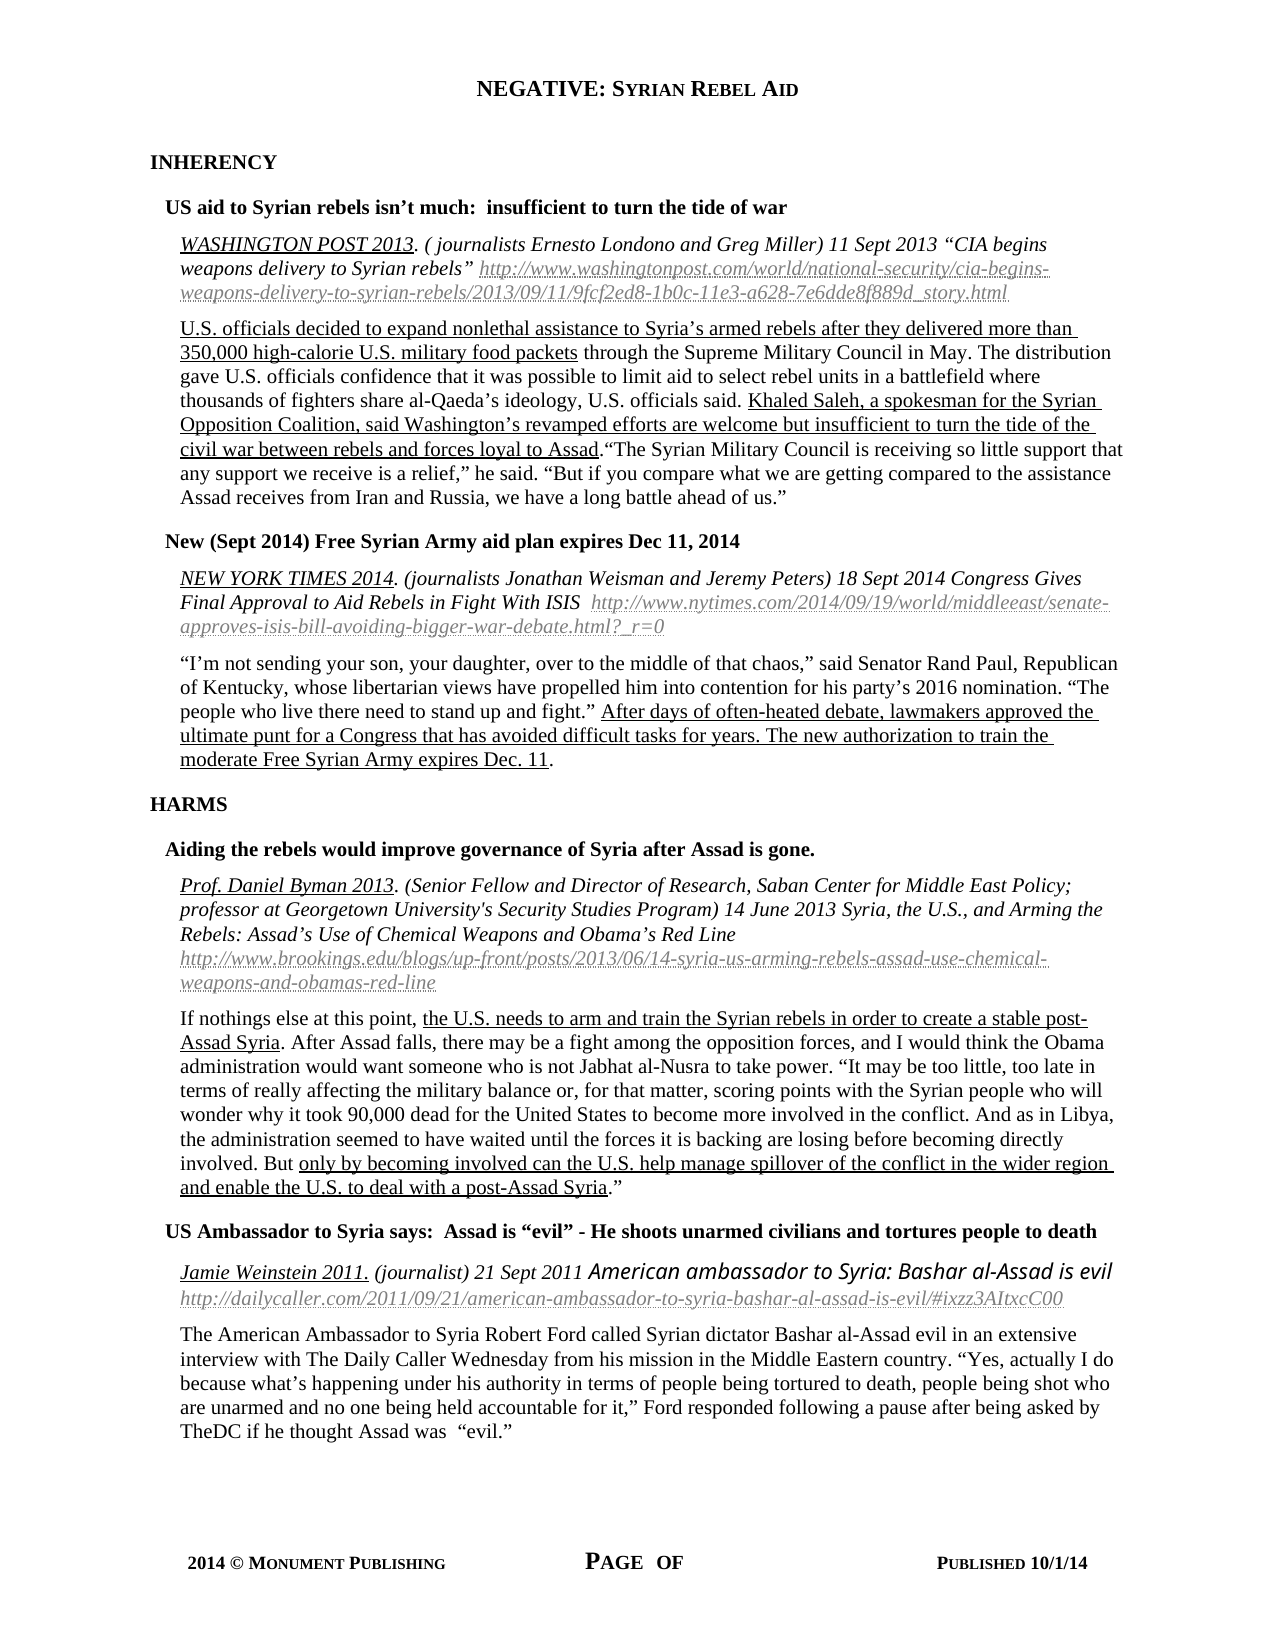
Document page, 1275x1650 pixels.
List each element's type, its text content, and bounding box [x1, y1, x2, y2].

text Prof. Daniel Byman 2013. (Senior Fellow and Director of Research, Saban Center for Middle East Policy; professor at Georgetown University's Security Studies Program) 14 June 2013 Syria, the U.S., and Arming the Rebels: Assad’s Use of Chemical Weapons and Obama’s Red Line http://www.brookings.edu/blogs/up-front/posts/2013/06/14-syria-us-arming-rebels-assad-use-chemical-weapons-and-obamas-red-line [180, 873, 1125, 994]
text NEW YORK TIMES 2014. (journalists Jonathan Weisman and Jeremy Peters) 18 Sept 2014 Congress Gives Final Approval to Aid Rebels in Fight With ISIS http://www.nytimes.com/2014/09/19/world/middleeast/senate-approves-isis-bill-avoiding-bigger-war-debate.html?_r=0 [180, 566, 1125, 638]
text US Ambassador to Syria says: Assad is “evil” - He shoots unarmed civilians and tortures people to death [165, 1219, 1125, 1243]
text WASHINGTON POST 2013. ( journalists Ernesto Londono and Greg Miller) 11 Sept 2013 “CIA begins weapons delivery to Syrian rebels” http://www.washingtonpost.com/world/national-security/cia-begins-weapons-delivery-to-syrian-rebels/2013/09/11/9fcf2ed8-1b0c-11e3-a628-7e6dde8f889d_story.html [180, 231, 1125, 304]
text U.S. officials decided to expand nonlethal assistance to Syria’s armed rebels after they delivered more than 350,000 high-calorie U.S. military food packets through the Supreme Military Council in May. The distribution gave U.S. officials confidence that it was possible to limit aid to select rebel units in a battlefield where thousands of fighters share al-Qaeda’s ideology, U.S. officials said. Khaled Saleh, a spokesman for the Syrian Opposition Coalition, said Washington’s revamped efforts are welcome but insufficient to turn the tide of the civil war between rebels and forces loyal to Assad.“The Syrian Military Council is receiving so little support that any support we receive is a relief,” he said. “But if you compare what we are getting compared to the assistance Assad receives from Iran and Russia, we have a long battle ahead of us.” [180, 316, 1125, 509]
text New (Sept 2014) Free Syrian Army aid plan expires Dec 11, 2014 [165, 529, 1125, 553]
text HARMS [150, 792, 1125, 816]
text Aiding the rebels would improve governance of Syria after Assad is gone. [165, 837, 1125, 861]
text “I’m not sending your son, your daughter, over to the middle of that chaos,” said Senator Rand Paul, Republican of Kentucky, whose libertarian views have propelled him into contention for his party’s 2016 nomination. “The people who live there need to stand up and fight.” After days of often-heated debate, lawmakers approved the ultimate punt for a Congress that has avoided difficult tasks for years. The new authorization to train the moderate Free Syrian Army expires Dec. 11. [180, 651, 1125, 771]
text If nothings else at this point, the U.S. needs to arm and train the Syrian rebels in order to create a stable post-Assad Syria. After Assad falls, there may be a fight among the opposition forces, and I would think the Obama administration would want someone who is not Jabhat al-Nusra to take power. “It may be too little, too late in terms of really affecting the military balance or, for that matter, scoring points with the Syrian people who will wonder why it took 90,000 dead for the United States to become more involved in the conflict. And as in Libya, the administration seemed to have waited until the forces it is backing are losing before becoming directly involved. But only by becoming involved can the U.S. help manage spillover of the conflict in the wider region and enable the U.S. to deal with a post-Assad Syria.” [180, 1006, 1125, 1199]
text US aid to Syrian rebels isn’t much: insufficient to turn the tide of war [165, 195, 1125, 219]
text Jamie Weinstein 2011. (journalist) 21 Sept 2011 American ambassador to Syria: Bashar al-Assad is evil http://dailycaller.com/2011/09/21/american-ambassador-to-syria-bashar-al-assad-is-evil/#ixzz3AItxcC00 [180, 1256, 1125, 1310]
text INHERENCY [150, 150, 1125, 174]
text The American Ambassador to Syria Robert Ford called Syrian dictator Bashar al-Assad evil in an extensive interview with The Daily Caller Wednesday from his mission in the Middle Eastern country. “Yes, actually I do because what’s happening under his authority in terms of people being tortured to death, people being shot who are unarmed and no one being held accountable for it,” Ford responded following a pause after being asked by TheDC if he thought Assad was “evil.” [180, 1322, 1125, 1443]
